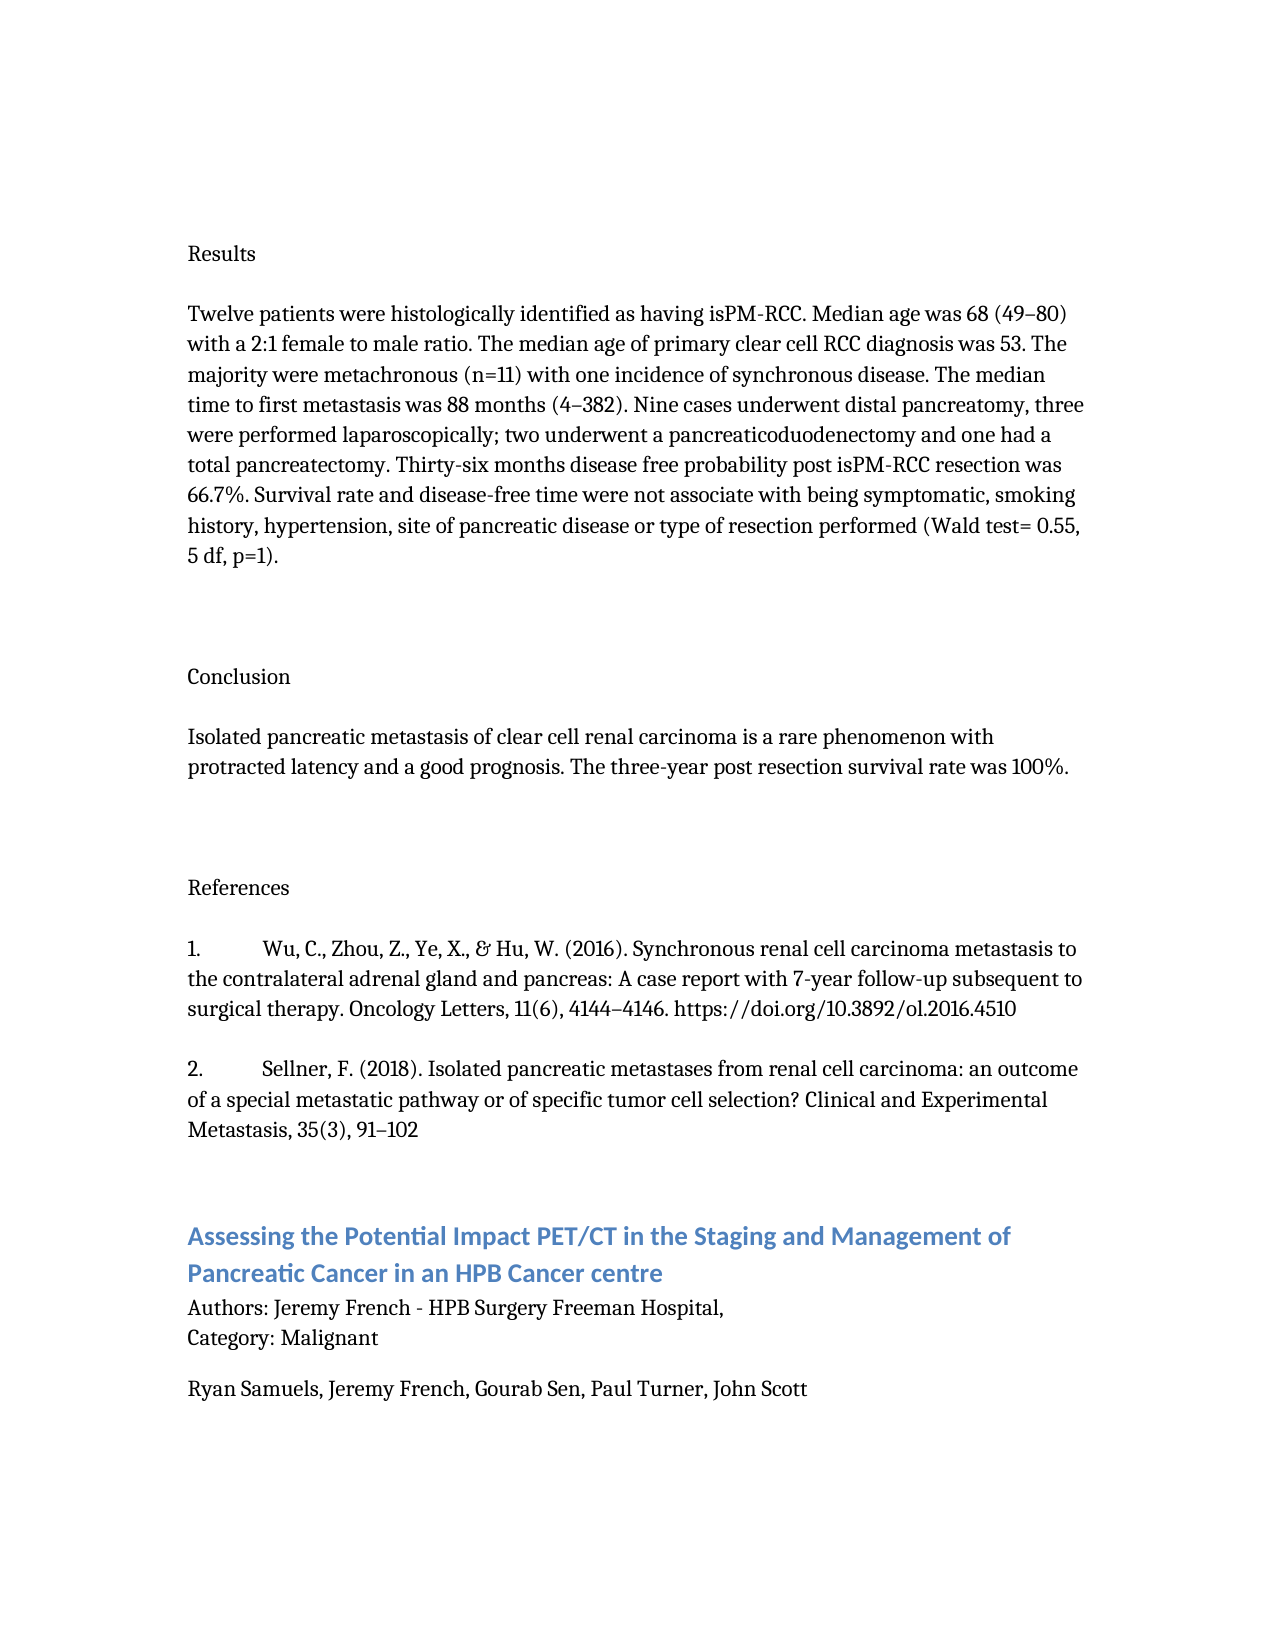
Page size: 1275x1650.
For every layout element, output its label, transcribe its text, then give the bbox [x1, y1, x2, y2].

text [187, 150, 1087, 1143]
text Authors: Jeremy French - HPB Surgery Freeman Hospital, Category: Malignant [187, 1294, 1087, 1351]
subtitle Assessing the Potential Impact PET/CT in the Staging and Management of Pancreatic Cancer in an HPB Cancer centre [187, 1219, 1087, 1290]
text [187, 1376, 1087, 1493]
